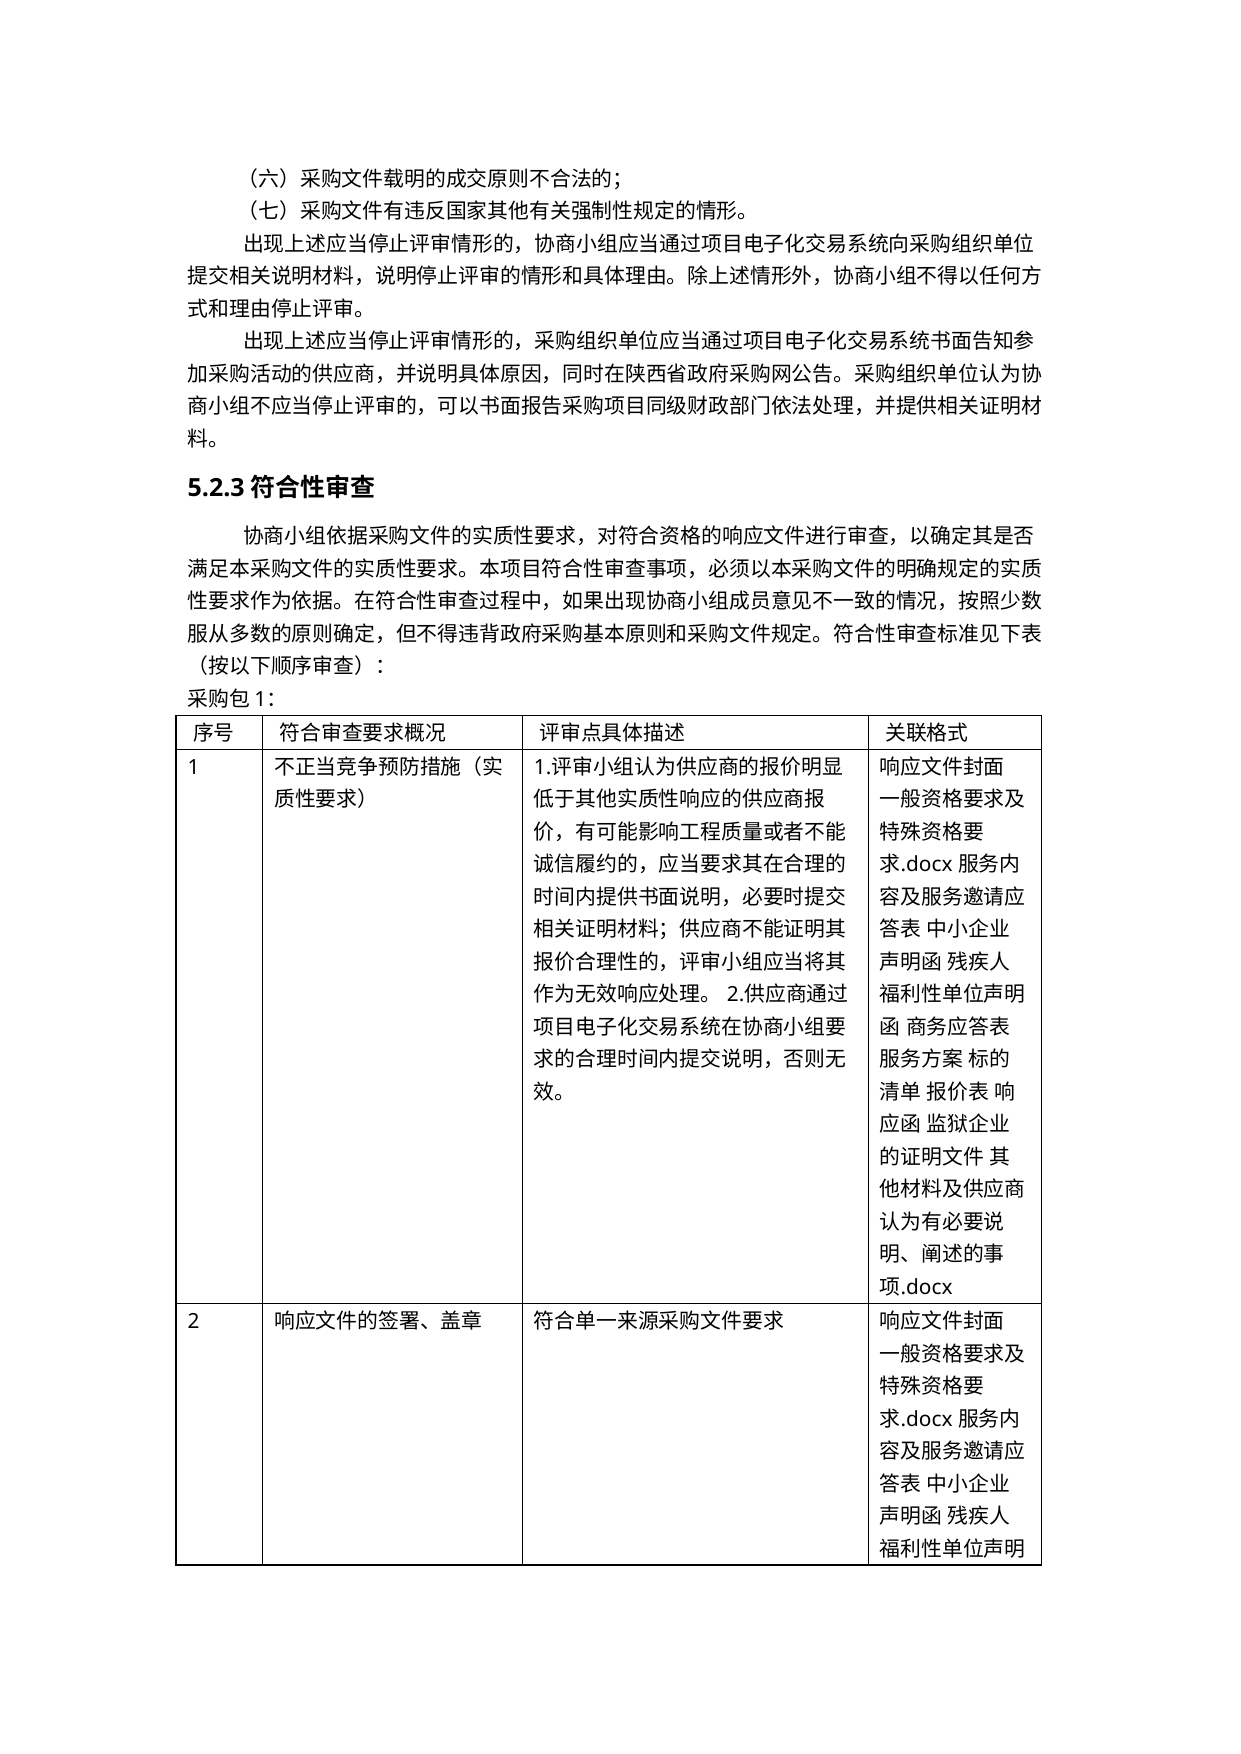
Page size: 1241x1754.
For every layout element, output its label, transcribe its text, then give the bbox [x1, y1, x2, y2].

table_header 符合审查要求概况 [263, 716, 522, 748]
text 出现上述应当停止评审情形的，协商小组应当通过项目电子化交易系统向采购组织单位提交相关说明材料，说明停止评审的情形和具体理由。除上述情形外，协商小组不得以任何方式和理由停止评审。 [187, 227, 1053, 324]
text 5.2.3符合性审查 [187, 454, 1053, 519]
text 出现上述应当停止评审情形的，采购组织单位应当通过项目电子化交易系统书面告知参加采购活动的供应商，并说明具体原因，同时在陕西省政府采购网公告。采购组织单位认为协商小组不应当停止评审的，可以书面报告采购项目同级财政部门依法处理，并提供相关证明材料。 [187, 324, 1053, 454]
text 采购包1： [187, 682, 1053, 714]
text 协商小组依据采购文件的实质性要求，对符合资格的响应文件进行审查，以确定其是否满足本采购文件的实质性要求。本项目符合性审查事项，必须以本采购文件的明确规定的实质性要求作为依据。在符合性审查过程中，如果出现协商小组成员意见不一致的情况，按照少数服从多数的原则确定，但不得违背政府采购基本原则和采购文件规定。符合性审查标准见下表（按以下顺序审查）： [187, 519, 1053, 682]
text （六）采购文件载明的成交原则不合法的； [187, 162, 1053, 194]
table_cell 符合单一来源采购文件要求 [523, 1304, 868, 1564]
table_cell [869, 1304, 1041, 1564]
table_header 关联格式 [869, 716, 1041, 748]
table_cell 2 [177, 1304, 262, 1564]
table_cell 响应文件的签署、盖章 [263, 1304, 522, 1564]
text （七）采购文件有违反国家其他有关强制性规定的情形。 [187, 194, 1053, 227]
table_cell 1.评审小组认为供应商的报价明显低于其他实质性响应的供应商报价，有可能影响工程质量或者不能诚信履约的，应当要求其在合理的时间内提供书面说明，必要时提交相关证明材料；供应商不能证明其报价合理性的，评审小组应当将其作为无效响应处理。 2.供应商通过项目电子化交易系统在协商小组要求的合理时间内提交说明，否则无效。 [523, 750, 868, 1303]
table_header 评审点具体描述 [523, 716, 868, 748]
table_header 序号 [177, 716, 262, 748]
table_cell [869, 750, 1041, 1303]
table_cell 1 [177, 750, 262, 1303]
table_cell 不正当竞争预防措施（实质性要求） [263, 750, 522, 1303]
